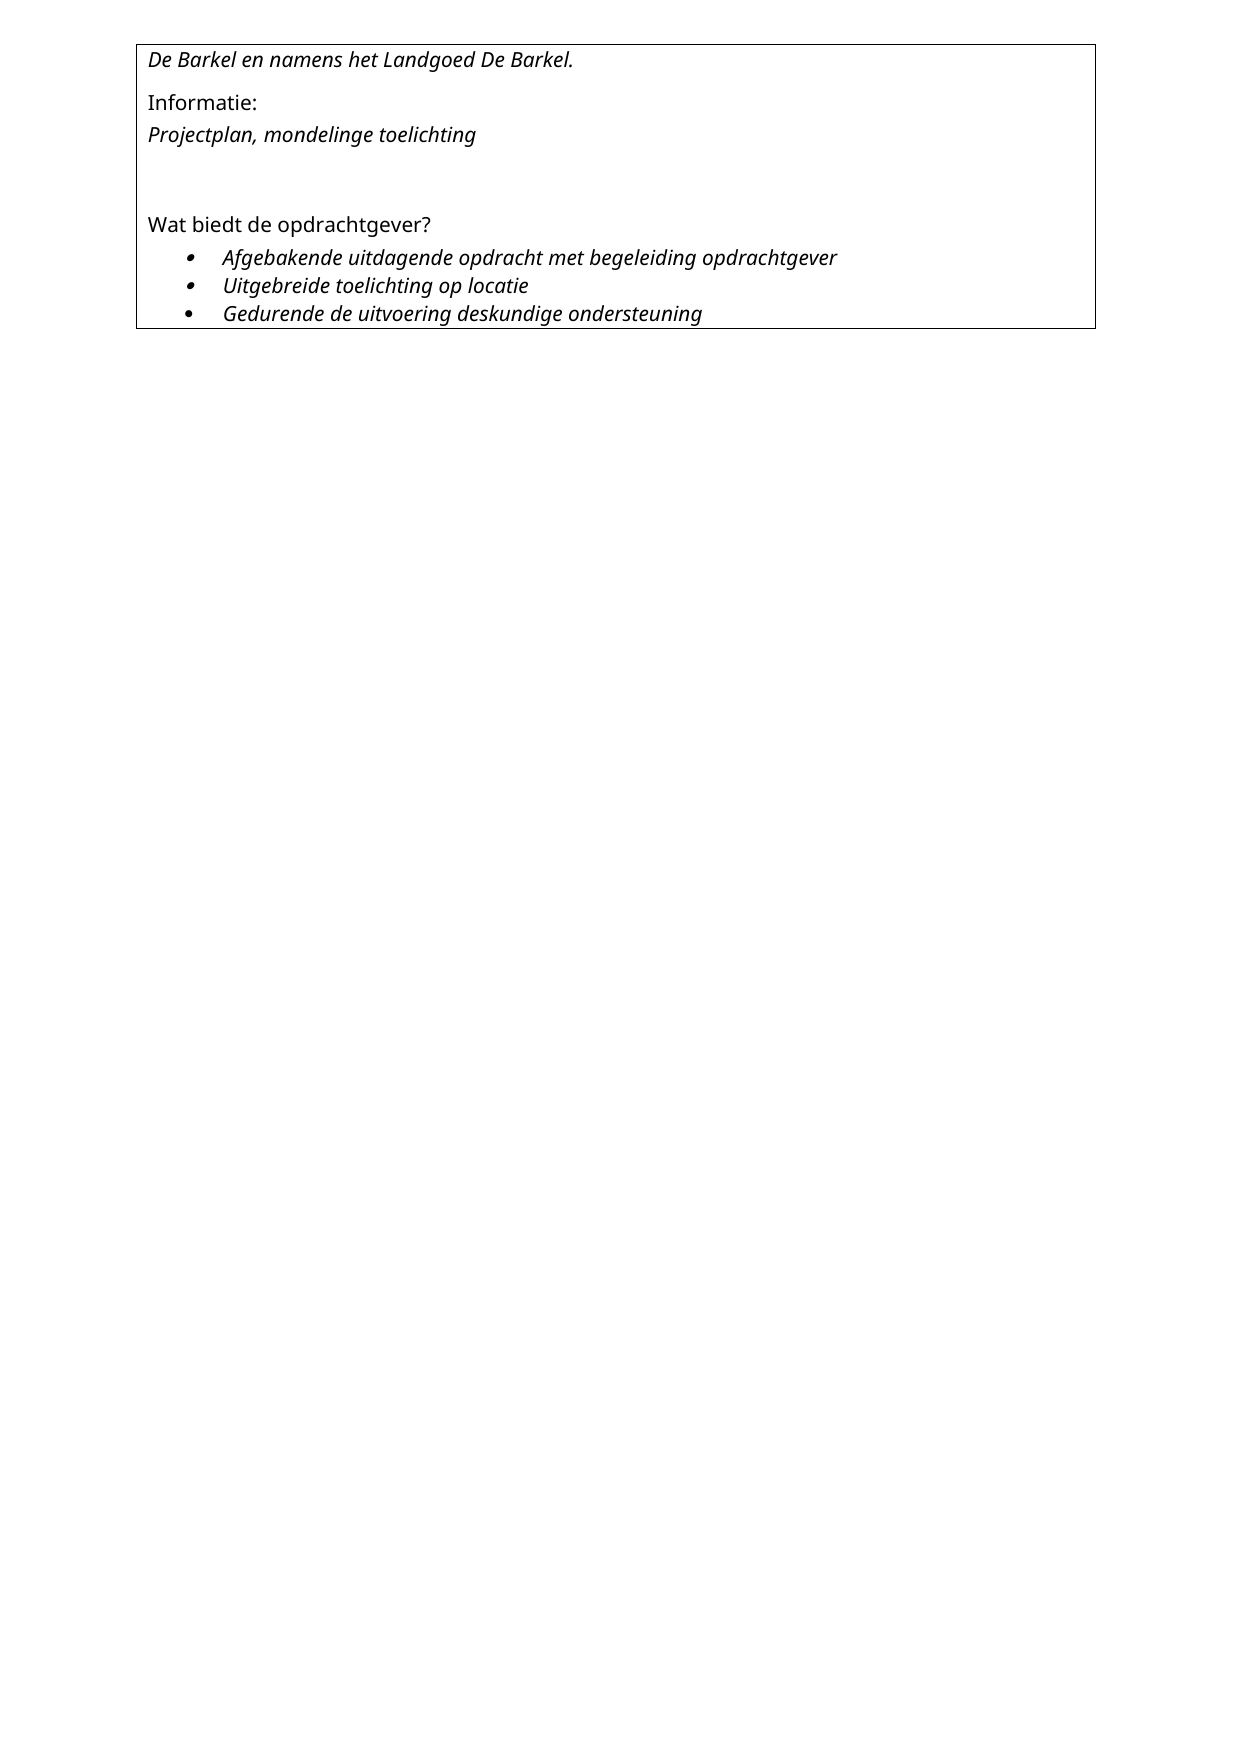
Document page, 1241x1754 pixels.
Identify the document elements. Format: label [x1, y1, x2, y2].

table_header [137, 45, 1095, 328]
